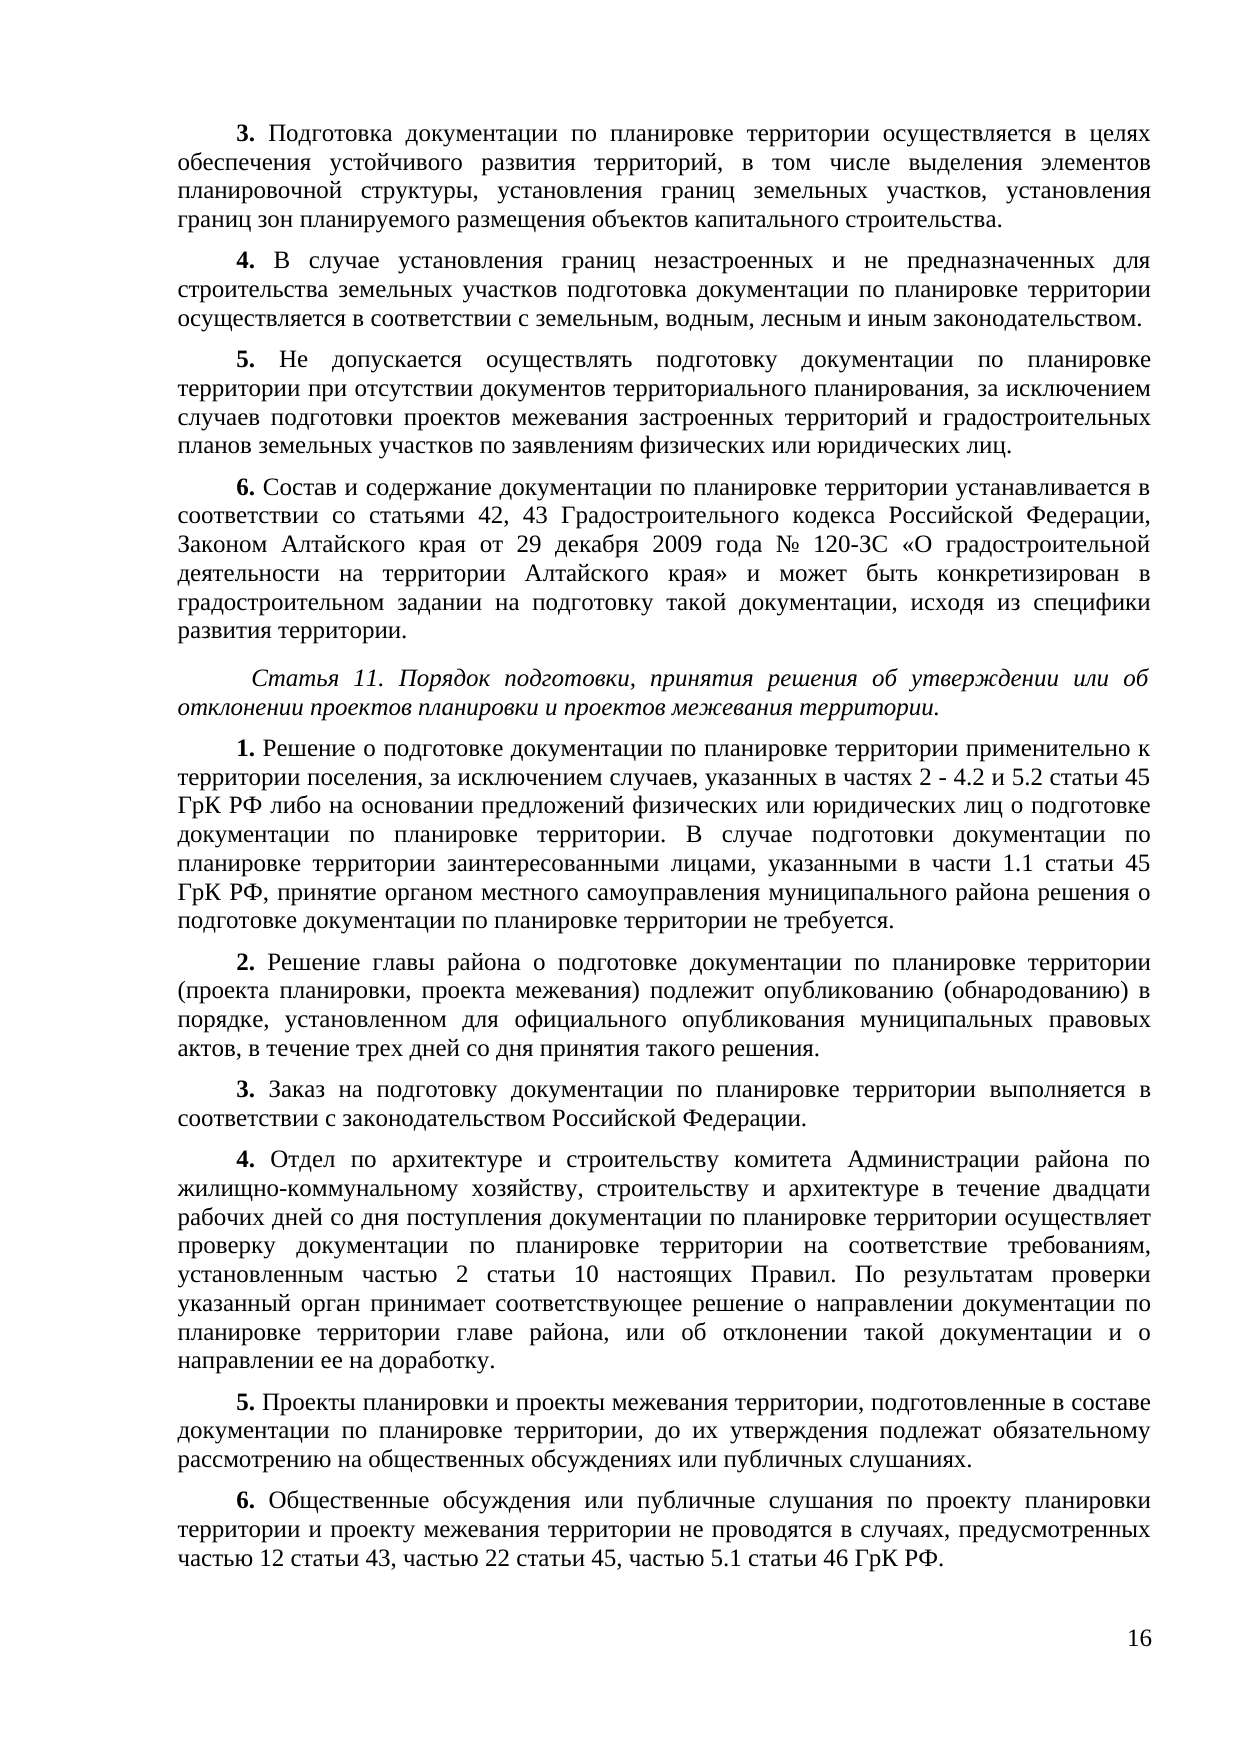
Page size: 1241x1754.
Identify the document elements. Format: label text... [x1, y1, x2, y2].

text 5. Проекты планировки и проекты межевания территории, подготовленные в составе документации по планировке территории, до их утверждения подлежат обязательному рассмотрению на общественных обсуждениях или публичных слушаниях. [177, 1387, 1152, 1473]
text 6. Состав и содержание документации по планировке территории устанавливается в соответствии со статьями 42, 43 Градостроительного кодекса Российской Федерации, Законом Алтайского края от 29 декабря 2009 года № 120-ЗС «О градостроительной деятельности на территории Алтайского края» и может быть конкретизирован в градостроительном задании на подготовку такой документации, исходя из специфики развития территории. [177, 472, 1152, 644]
text 2. Решение главы района о подготовке документации по планировке территории (проекта планировки, проекта межевания) подлежит опубликованию (обнародованию) в порядке, установленном для официального опубликования муниципальных правовых актов, в течение трех дней со дня принятия такого решения. [177, 947, 1152, 1062]
text 6. Общественные обсуждения или публичные слушания по проекту планировки территории и проекту межевания территории не проводятся в случаях, предусмотренных частью 12 статьи 43, частью 22 статьи 45, частью 5.1 статьи 46 ГрК РФ. [177, 1486, 1152, 1572]
text 1. Решение о подготовке документации по планировке территории применительно к территории поселения, за исключением случаев, указанных в частях 2 - 4.2 и 5.2 статьи 45 ГрК РФ либо на основании предложений физических или юридических лиц о подготовке документации по планировке территории. В случае подготовки документации по планировке территории заинтересованными лицами, указанными в части 1.1 статьи 45 ГрК РФ, принятие органом местного самоуправления муниципального района решения о подготовке документации по планировке территории не требуется. [177, 733, 1152, 934]
text 4. Отдел по архитектуре и строительству комитета Администрации района по жилищно-коммунальному хозяйству, строительству и архитектуре в течение двадцати рабочих дней со дня поступления документации по планировке территории осуществляет проверку документации по планировке территории на соответствие требованиям, установленным частью 2 статьи 10 настоящих Правил. По результатам проверки указанный орган принимает соответствующее решение о направлении документации по планировке территории главе района, или об отклонении такой документации и о направлении ее на доработку. [177, 1144, 1152, 1374]
text 5. Не допускается осуществлять подготовку документации по планировке территории при отсутствии документов территориального планирования, за исключением случаев подготовки проектов межевания застроенных территорий и градостроительных планов земельных участков по заявлениям физических или юридических лиц. [177, 344, 1152, 459]
text 3. Заказ на подготовку документации по планировке территории выполняется в соответствии с законодательством Российской Федерации. [177, 1074, 1152, 1132]
subtitle Статья 11. Порядок подготовки, принятия решения об утверждении или об отклонении проектов планировки и проектов межевания территории. [177, 663, 1152, 721]
text 4. В случае установления границ незастроенных и не предназначенных для строительства земельных участков подготовка документации по планировке территории осуществляется в соответствии с земельным, водным, лесным и иным законодательством. [177, 246, 1152, 332]
text 3. Подготовка документации по планировке территории осуществляется в целях обеспечения устойчивого развития территорий, в том числе выделения элементов планировочной структуры, установления границ земельных участков, установления границ зон планируемого размещения объектов капитального строительства. [177, 118, 1152, 233]
